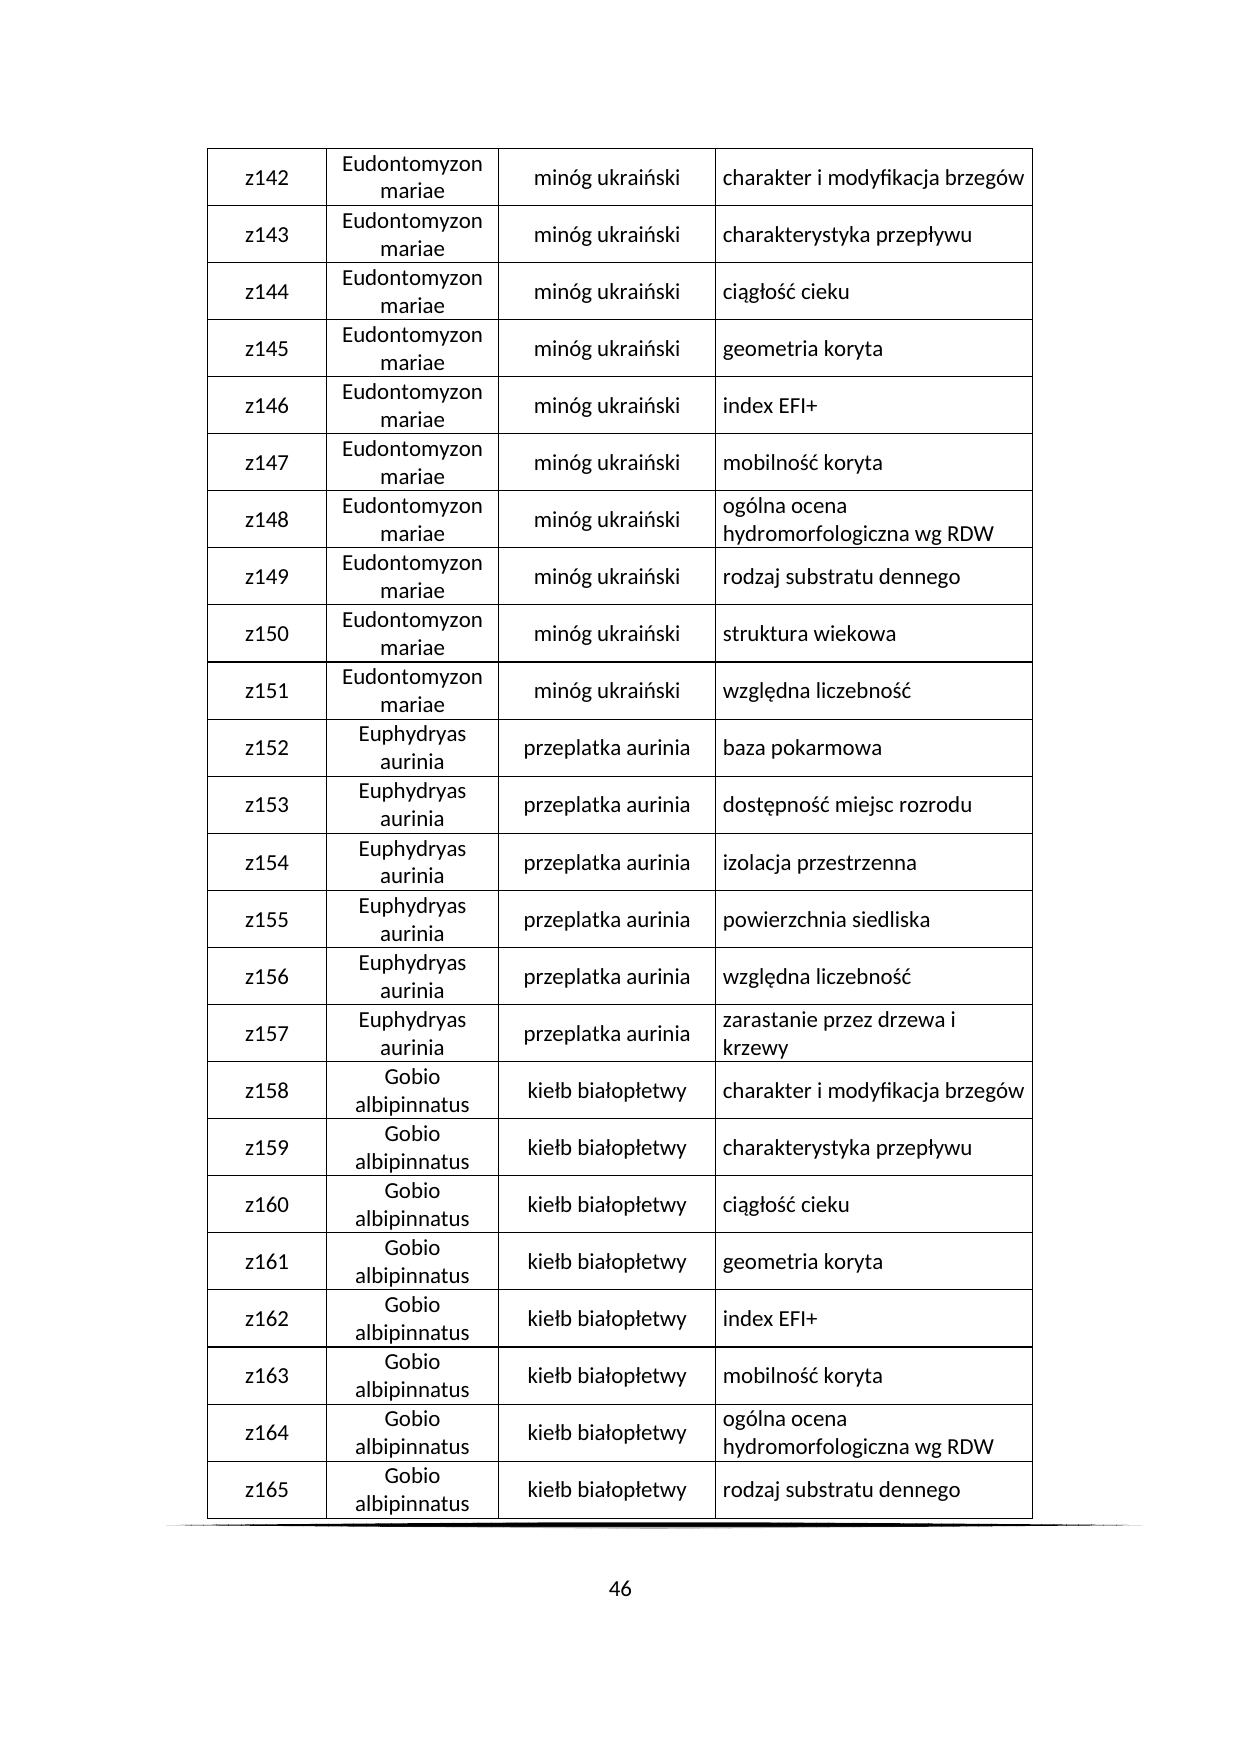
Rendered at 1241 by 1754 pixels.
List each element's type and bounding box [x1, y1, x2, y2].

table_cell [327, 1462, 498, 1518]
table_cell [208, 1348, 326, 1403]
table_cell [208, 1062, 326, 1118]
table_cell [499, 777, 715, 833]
picture [166, 1521, 1142, 1529]
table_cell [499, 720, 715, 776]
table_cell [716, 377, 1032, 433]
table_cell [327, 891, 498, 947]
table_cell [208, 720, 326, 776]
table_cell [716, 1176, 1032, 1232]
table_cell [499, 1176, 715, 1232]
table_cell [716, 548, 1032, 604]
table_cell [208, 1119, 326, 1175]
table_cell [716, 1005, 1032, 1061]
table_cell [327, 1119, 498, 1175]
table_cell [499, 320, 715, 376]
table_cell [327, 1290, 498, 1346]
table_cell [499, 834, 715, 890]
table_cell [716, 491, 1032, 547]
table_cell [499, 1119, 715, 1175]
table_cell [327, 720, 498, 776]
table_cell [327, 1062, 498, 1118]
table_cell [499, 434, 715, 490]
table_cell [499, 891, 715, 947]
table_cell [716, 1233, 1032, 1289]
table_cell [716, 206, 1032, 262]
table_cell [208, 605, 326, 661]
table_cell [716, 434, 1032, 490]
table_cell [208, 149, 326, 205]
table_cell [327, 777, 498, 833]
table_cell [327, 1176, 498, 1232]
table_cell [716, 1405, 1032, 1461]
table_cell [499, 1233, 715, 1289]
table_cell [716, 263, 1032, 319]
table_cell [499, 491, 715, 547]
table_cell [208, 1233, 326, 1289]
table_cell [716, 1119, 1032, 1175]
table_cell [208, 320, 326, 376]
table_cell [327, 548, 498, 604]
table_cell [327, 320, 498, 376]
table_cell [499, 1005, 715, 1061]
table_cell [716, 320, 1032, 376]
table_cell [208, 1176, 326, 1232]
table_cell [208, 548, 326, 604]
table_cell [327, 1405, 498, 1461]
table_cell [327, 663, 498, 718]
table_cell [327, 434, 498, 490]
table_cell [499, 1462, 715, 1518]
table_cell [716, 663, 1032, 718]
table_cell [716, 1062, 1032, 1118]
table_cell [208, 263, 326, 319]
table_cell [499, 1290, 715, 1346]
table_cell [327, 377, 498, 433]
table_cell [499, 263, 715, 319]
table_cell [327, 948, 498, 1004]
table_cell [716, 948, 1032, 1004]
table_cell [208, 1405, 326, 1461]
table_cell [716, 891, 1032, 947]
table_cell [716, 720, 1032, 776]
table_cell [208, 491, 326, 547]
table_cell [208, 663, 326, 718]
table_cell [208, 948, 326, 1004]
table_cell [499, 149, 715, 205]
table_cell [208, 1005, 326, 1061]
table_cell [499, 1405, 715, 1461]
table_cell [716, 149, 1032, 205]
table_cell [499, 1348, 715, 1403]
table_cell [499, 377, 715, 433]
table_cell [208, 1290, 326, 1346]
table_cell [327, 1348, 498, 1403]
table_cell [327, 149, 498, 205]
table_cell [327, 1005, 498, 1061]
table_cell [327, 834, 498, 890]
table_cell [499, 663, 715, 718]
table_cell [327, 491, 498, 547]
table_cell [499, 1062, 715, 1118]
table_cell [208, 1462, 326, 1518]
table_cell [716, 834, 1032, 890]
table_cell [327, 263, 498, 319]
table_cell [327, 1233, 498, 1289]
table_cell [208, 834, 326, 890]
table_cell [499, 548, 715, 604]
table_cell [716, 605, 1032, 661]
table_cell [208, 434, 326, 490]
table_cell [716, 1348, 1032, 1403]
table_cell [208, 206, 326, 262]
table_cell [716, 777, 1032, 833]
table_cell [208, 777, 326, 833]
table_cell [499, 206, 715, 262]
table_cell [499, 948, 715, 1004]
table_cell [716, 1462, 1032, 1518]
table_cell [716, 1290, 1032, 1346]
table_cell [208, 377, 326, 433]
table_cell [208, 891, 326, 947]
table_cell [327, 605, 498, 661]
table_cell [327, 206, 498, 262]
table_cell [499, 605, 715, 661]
